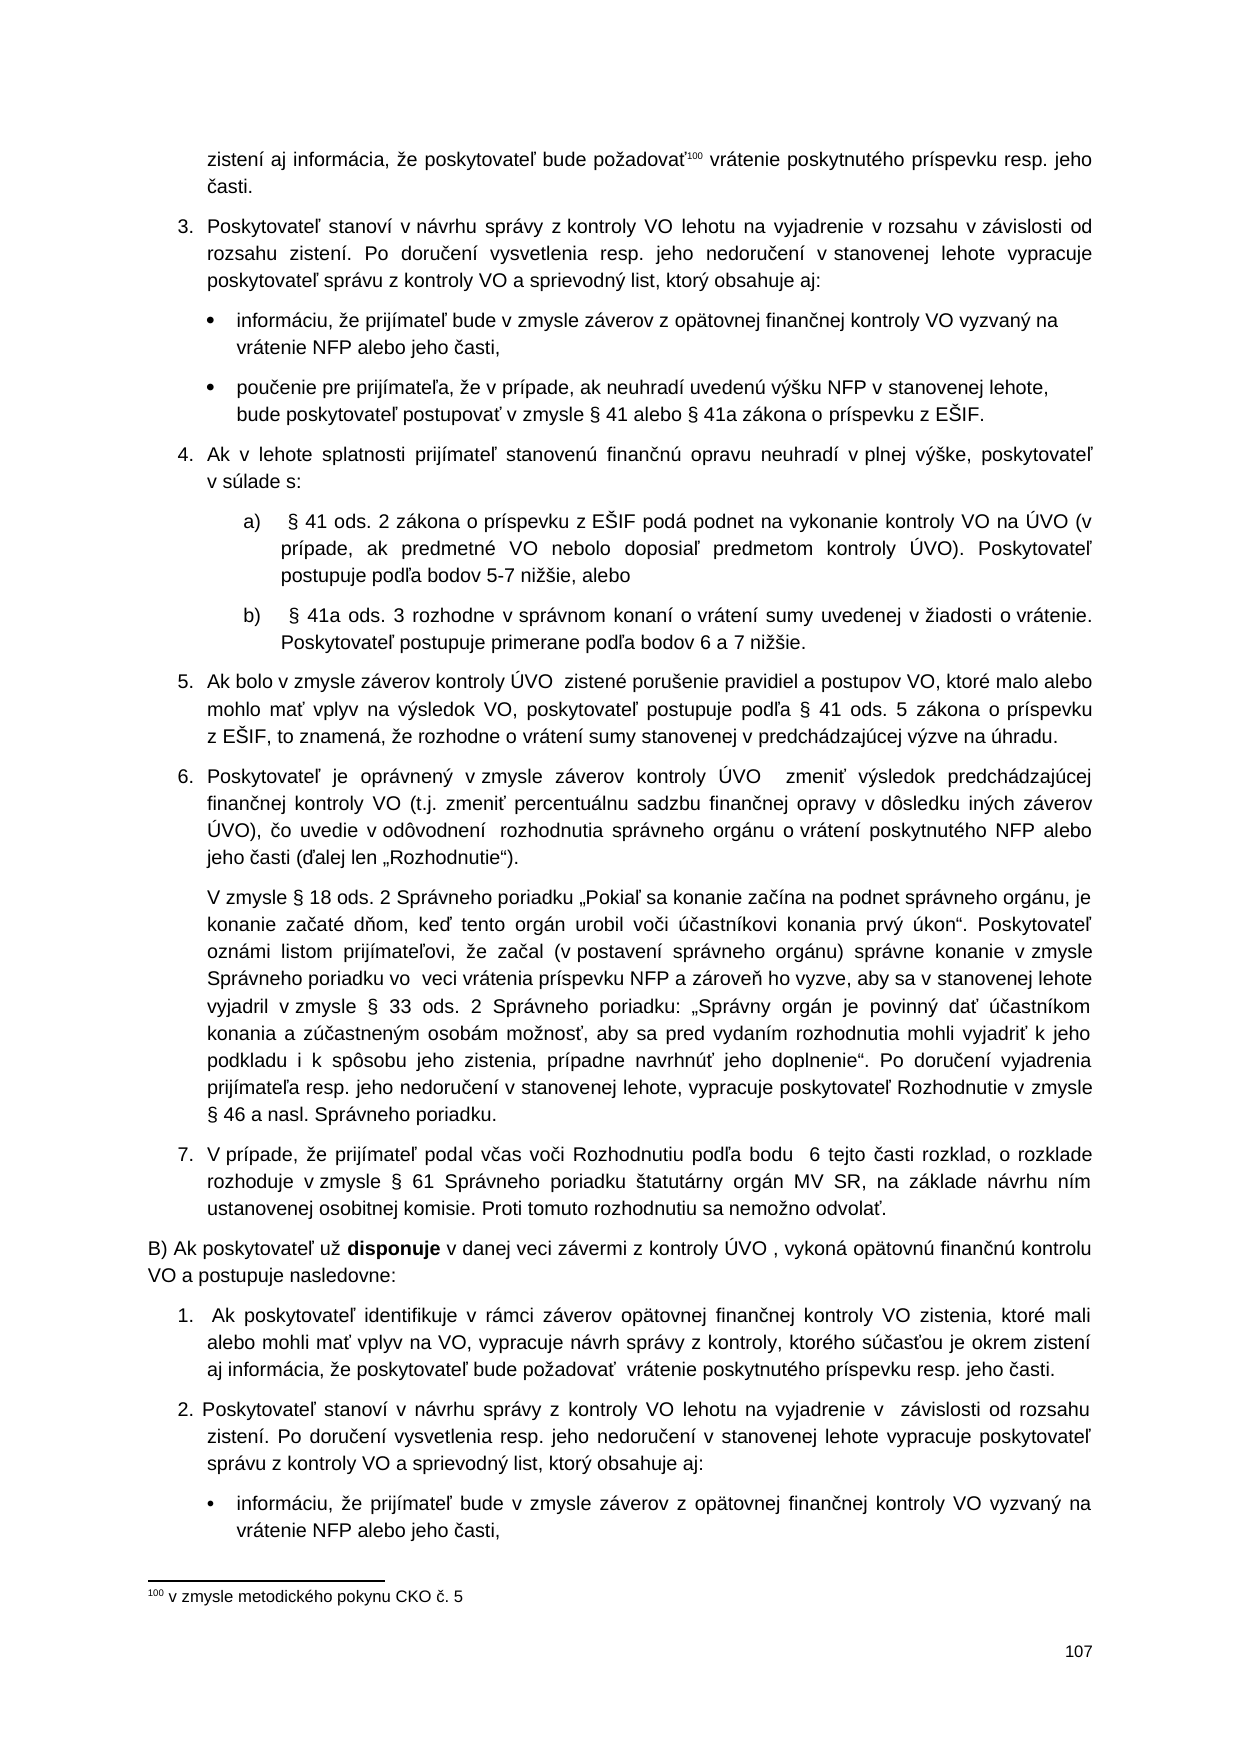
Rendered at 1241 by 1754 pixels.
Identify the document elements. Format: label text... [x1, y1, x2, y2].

text • informáciu, že prijímateľ bude v zmysle záverov z opätovnej finančnej kontroly VO vyzvaný na vrátenie NFP alebo jeho časti, [207, 1492, 1092, 1542]
list Poskytovateľ stanoví v návrhu správy z kontroly VO lehotu na vyjadrenie v rozsahu v závislosti od rozsahu zistení. Po doručení vysvetlenia resp. jeho nedoručení v stanovenej lehote vypracuje poskytovateľ správu z kontroly VO a sprievodný list, ktorý obsahuje aj: [177, 214, 1092, 292]
list V zmysle § 18 ods. 2 Správneho poriadku „Pokiaľ sa konanie začína na podnet správneho orgánu, je konanie začaté dňom, keď tento orgán urobil voči účastníkovi konania prvý úkon“. Poskytovateľ oznámi listom prijímateľovi, že začal (v postavení správneho orgánu) správne konanie v zmysle Správneho poriadku vo veci vrátenia príspevku NFP a zároveň ho vyzve, aby sa v stanovenej lehote vyjadril v zmysle § 33 ods. 2 Správneho poriadku: „Správny orgán je povinný dať účastníkom konania a zúčastneným osobám možnosť, aby sa pred vydaním rozhodnutia mohli vyjadriť k jeho podkladu i k spôsobu jeho zistenia, prípadne navrhnúť jeho doplnenie“. Po doručení vyjadrenia prijímateľa resp. jeho nedoručení v stanovenej lehote, vypracuje poskytovateľ Rozhodnutie v zmysle § 46 a nasl. Správneho poriadku. [207, 886, 1092, 1126]
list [177, 148, 1092, 198]
list § 41 ods. 2 zákona o príspevku z EŠIF podá podnet na vykonanie kontroly VO na ÚVO (v prípade, ak predmetné VO nebolo doposiaľ predmetom kontroly ÚVO). Poskytovateľ postupuje podľa bodov 5-7 nižšie, alebo [243, 509, 1092, 587]
list Poskytovateľ je oprávnený v zmysle záverov kontroly ÚVO zmeniť výsledok predchádzajúcej finančnej kontroly VO (t.j. zmeniť percentuálnu sadzbu finančnej opravy v dôsledku iných záverov ÚVO), čo uvedie v odôvodnení rozhodnutia správneho orgánu o vrátení poskytnutého NFP alebo jeho časti (ďalej len „Rozhodnutie“). [177, 764, 1092, 869]
text informáciu, že prijímateľ bude v zmysle záverov z opätovnej finančnej kontroly VO vyzvaný na vrátenie NFP alebo jeho časti, [207, 309, 1092, 359]
list Ak v lehote splatnosti prijímateľ stanovenú finančnú opravu neuhradí v plnej výške, poskytovateľ v súlade s: [177, 443, 1092, 492]
list V prípade, že prijímateľ podal včas voči Rozhodnutiu podľa bodu 6 tejto časti rozklad, o rozklade rozhoduje v zmysle § 61 Správneho poriadku štatutárny orgán MV SR, na základe návrhu ním ustanovenej osobitnej komisie. Proti tomuto rozhodnutiu sa nemožno odvolať. [177, 1143, 1092, 1220]
list Ak bolo v zmysle záverov kontroly ÚVO zistené porušenie pravidiel a postupov VO, ktoré malo alebo mohlo mať vplyv na výsledok VO, poskytovateľ postupuje podľa § 41 ods. 5 zákona o príspevku z EŠIF, to znamená, že rozhodne o vrátení sumy stanovenej v predchádzajúcej výzve na úhradu. [177, 670, 1092, 747]
text 2. Poskytovateľ stanoví v návrhu správy z kontroly VO lehotu na vyjadrenie v závislosti od rozsahu zistení. Po doručení vysvetlenia resp. jeho nedoručení v stanovenej lehote vypracuje poskytovateľ správu z kontroly VO a sprievodný list, ktorý obsahuje aj: [177, 1398, 1092, 1475]
text poučenie pre prijímateľa, že v prípade, ak neuhradí uvedenú výšku NFP v stanovenej lehote, bude poskytovateľ postupovať v zmysle § 41 alebo § 41a zákona o príspevku z EŠIF. [207, 376, 1092, 426]
text 1. Ak poskytovateľ identifikuje v rámci záverov opätovnej finančnej kontroly VO zistenia, ktoré mali alebo mohli mať vplyv na VO, vypracuje návrh správy z kontroly, ktorého súčasťou je okrem zistení aj informácia, že poskytovateľ bude požadovať vrátenie poskytnutého príspevku resp. jeho časti. [177, 1304, 1092, 1381]
text B) Ak poskytovateľ už disponuje v danej veci závermi z kontroly ÚVO , vykoná opätovnú finančnú kontrolu VO a postupuje nasledovne: [148, 1237, 1092, 1287]
list § 41a ods. 3 rozhodne v správnom konaní o vrátení sumy uvedenej v žiadosti o vrátenie. Poskytovateľ postupuje primerane podľa bodov 6 a 7 nižšie. [243, 603, 1092, 653]
